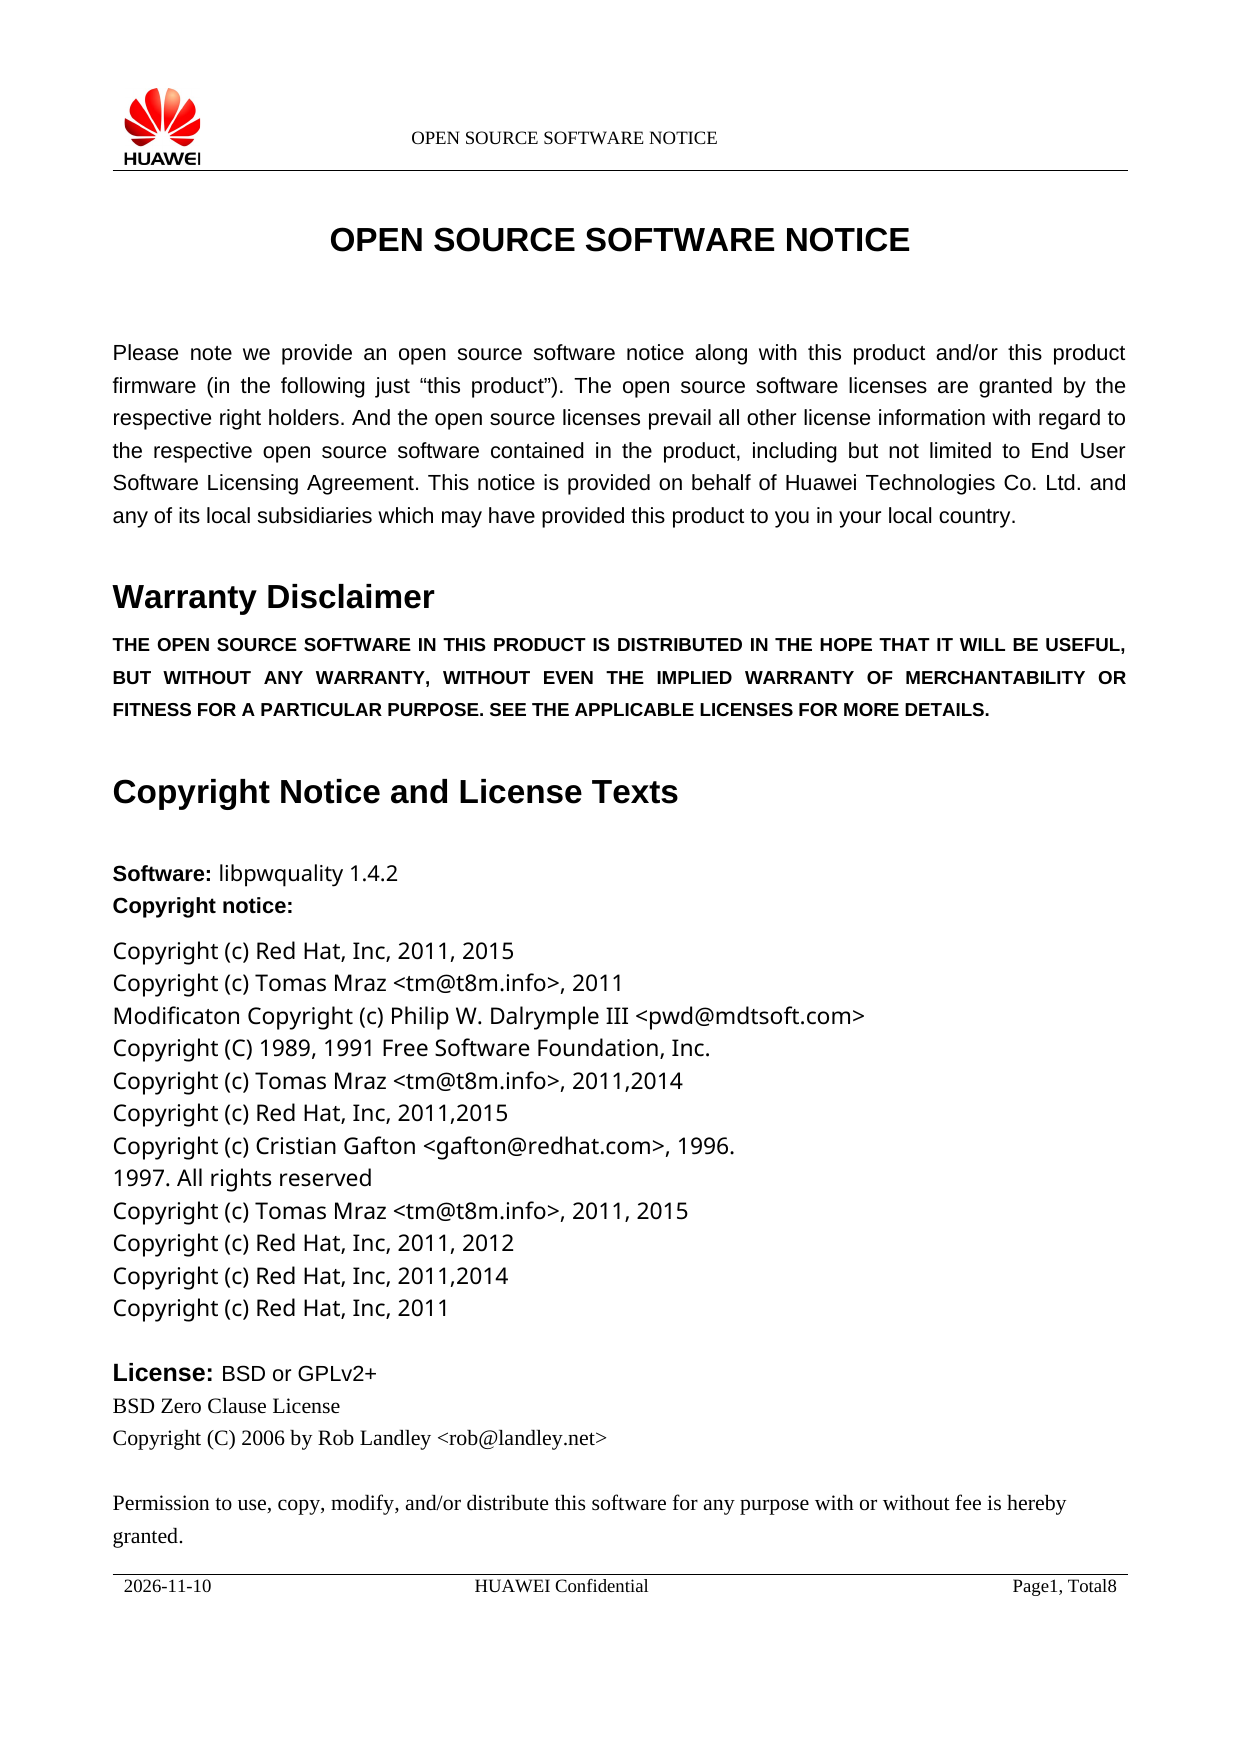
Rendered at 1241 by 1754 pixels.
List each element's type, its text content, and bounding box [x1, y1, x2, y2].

text Please note we provide an open source software notice along with this product and/or this product firmware (in the following just “this product”). The open source software licenses are granted by the respective right holders. And the open source licenses prevail all other license information with regard to the respective open source software contained in the product, including but not limited to End User Software Licensing Agreement. This notice is provided on behalf of Huawei Technologies Co. Ltd. and any of its local subsidiaries which may have provided this product to you in your local country. [112, 336, 1128, 531]
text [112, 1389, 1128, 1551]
text Warranty Disclaimer [112, 564, 1128, 629]
text OPEN SOURCE SOFTWARE NOTICE [112, 206, 1128, 271]
text Copyright notice: [112, 889, 1128, 921]
text Copyright Notice and License Texts [112, 759, 1128, 824]
text License: BSD or GPLv2+ [112, 1356, 1128, 1389]
text Copyright (c) Red Hat, Inc, 2011, 2015 Copyright (c) Tomas Mraz <tm@t8m.info>, 2011 Modificaton Copyright (c) Philip W. Dalrymple III <pwd@mdtsoft.com> Copyright (C) 1989, 1991 Free Software Foundation, Inc. Copyright (c) Tomas Mraz <tm@t8m.info>, 2011,2014 Copyright (c) Red Hat, Inc, 2011,2015 Copyright (c) Cristian Gafton <gafton@redhat.com>, 1996. 1997. All rights reserved Copyright (c) Tomas Mraz <tm@t8m.info>, 2011, 2015 Copyright (c) Red Hat, Inc, 2011, 2012 Copyright (c) Red Hat, Inc, 2011,2014 Copyright (c) Red Hat, Inc, 2011 [112, 934, 1128, 1356]
text The open source software in this product is distributed in the hope that it will be useful, but WITHOUT ANY WARRANTY, without even the implied warranty of MERCHANTABILITY or FITNESS FOR A PARTICULAR PURPOSE. See the applicable licenses for more details. [112, 629, 1128, 726]
picture [124, 88, 201, 165]
title Software: libpwquality 1.4.2 [112, 856, 1128, 889]
